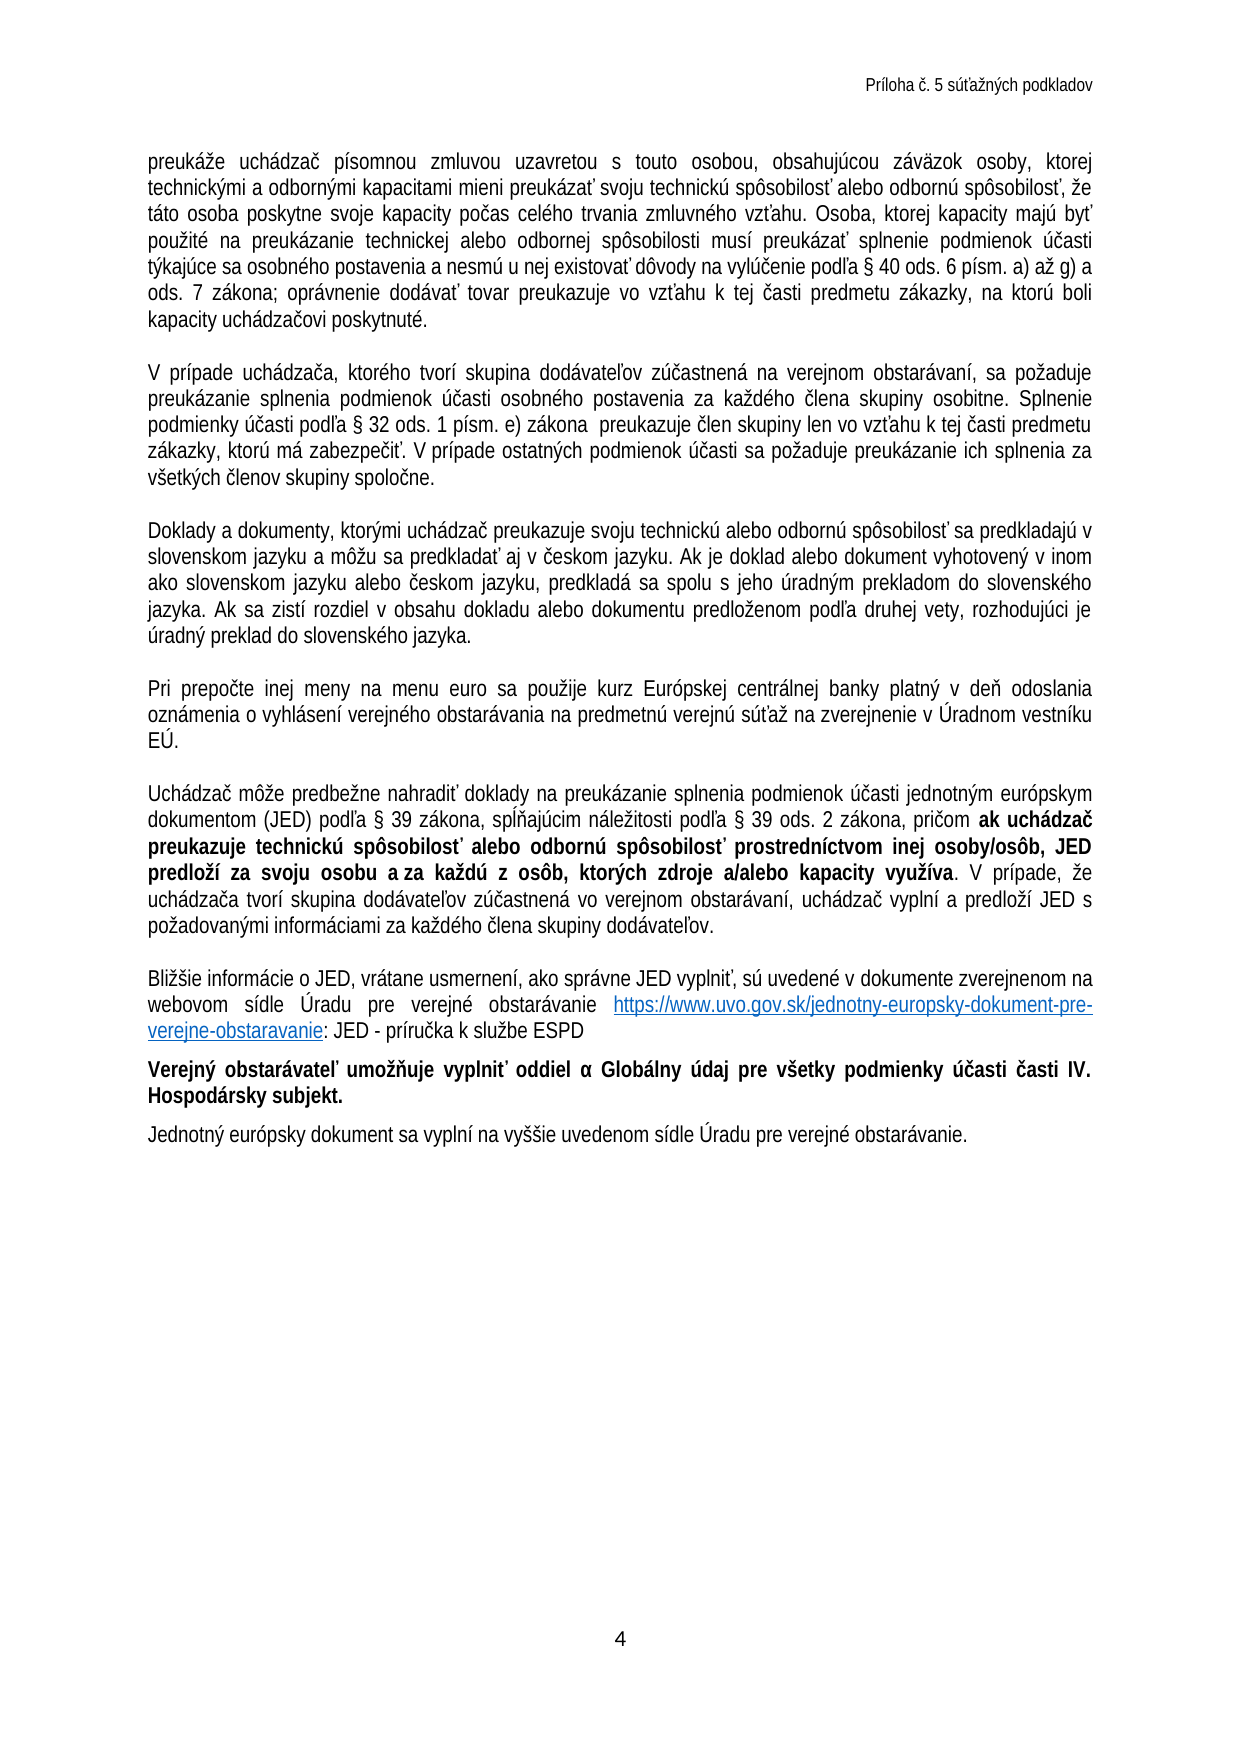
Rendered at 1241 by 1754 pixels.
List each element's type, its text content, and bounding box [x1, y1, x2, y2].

text Jednotný európsky dokument sa vyplní na vyššie uvedenom sídle Úradu pre verejné obstarávanie. [148, 1121, 1093, 1148]
text Verejný obstarávateľ umožňuje vyplniť oddiel α Globálny údaj pre všetky podmienky účasti časti IV. Hospodársky subjekt. [148, 1056, 1093, 1109]
text Uchádzač môže predbežne nahradiť doklady na preukázanie splnenia podmienok účasti jednotným európskym dokumentom (JED) podľa § 39 zákona, spĺňajúcim náležitosti podľa § 39 ods. 2 zákona, pričom ak uchádzač preukazuje technickú spôsobilosť alebo odbornú spôsobilosť prostredníctvom inej osoby/osôb, JED predloží za svoju osobu a za každú z osôb, ktorých zdroje a/alebo kapacity využíva. V prípade, že uchádzača tvorí skupina dodávateľov zúčastnená vo verejnom obstarávaní, uchádzač vyplní a predloží JED s požadovanými informáciami za každého člena skupiny dodávateľov. [148, 780, 1093, 938]
list Pri prepočte inej meny na menu euro sa použije kurz Európskej centrálnej banky platný v deň odoslania oznámenia o vyhlásení verejného obstarávania na predmetnú verejnú súťaž na zverejnenie v Úradnom vestníku EÚ. [148, 675, 1093, 754]
text Doklady a dokumenty, ktorými uchádzač preukazuje svoju technickú alebo odbornú spôsobilosť sa predkladajú v slovenskom jazyku a môžu sa predkladať aj v českom jazyku. Ak je doklad alebo dokument vyhotovený v inom ako slovenskom jazyku alebo českom jazyku, predkladá sa spolu s jeho úradným prekladom do slovenského jazyka. Ak sa zistí rozdiel v obsahu dokladu alebo dokumentu predloženom podľa druhej vety, rozhodujúci je úradný preklad do slovenského jazyka. [148, 517, 1093, 648]
text Bližšie informácie o JED, vrátane usmernení, ako správne JED vyplniť, sú uvedené v dokumente zverejnenom na webovom sídle Úradu pre verejné obstarávanie https://www.uvo.gov.sk/jednotny-europsky-dokument-pre-verejne-obstaravanie: JED - príručka k službe ESPD [148, 964, 1093, 1044]
text V prípade uchádzača, ktorého tvorí skupina dodávateľov zúčastnená na verejnom obstarávaní, sa požaduje preukázanie splnenia podmienok účasti osobného postavenia za každého člena skupiny osobitne. Splnenie podmienky účasti podľa § 32 ods. 1 písm. e) zákona preukazuje člen skupiny len vo vzťahu k tej časti predmetu zákazky, ktorú má zabezpečiť. V prípade ostatných podmienok účasti sa požaduje preukázanie ich splnenia za všetkých členov skupiny spoločne. [148, 358, 1093, 490]
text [148, 148, 1093, 332]
